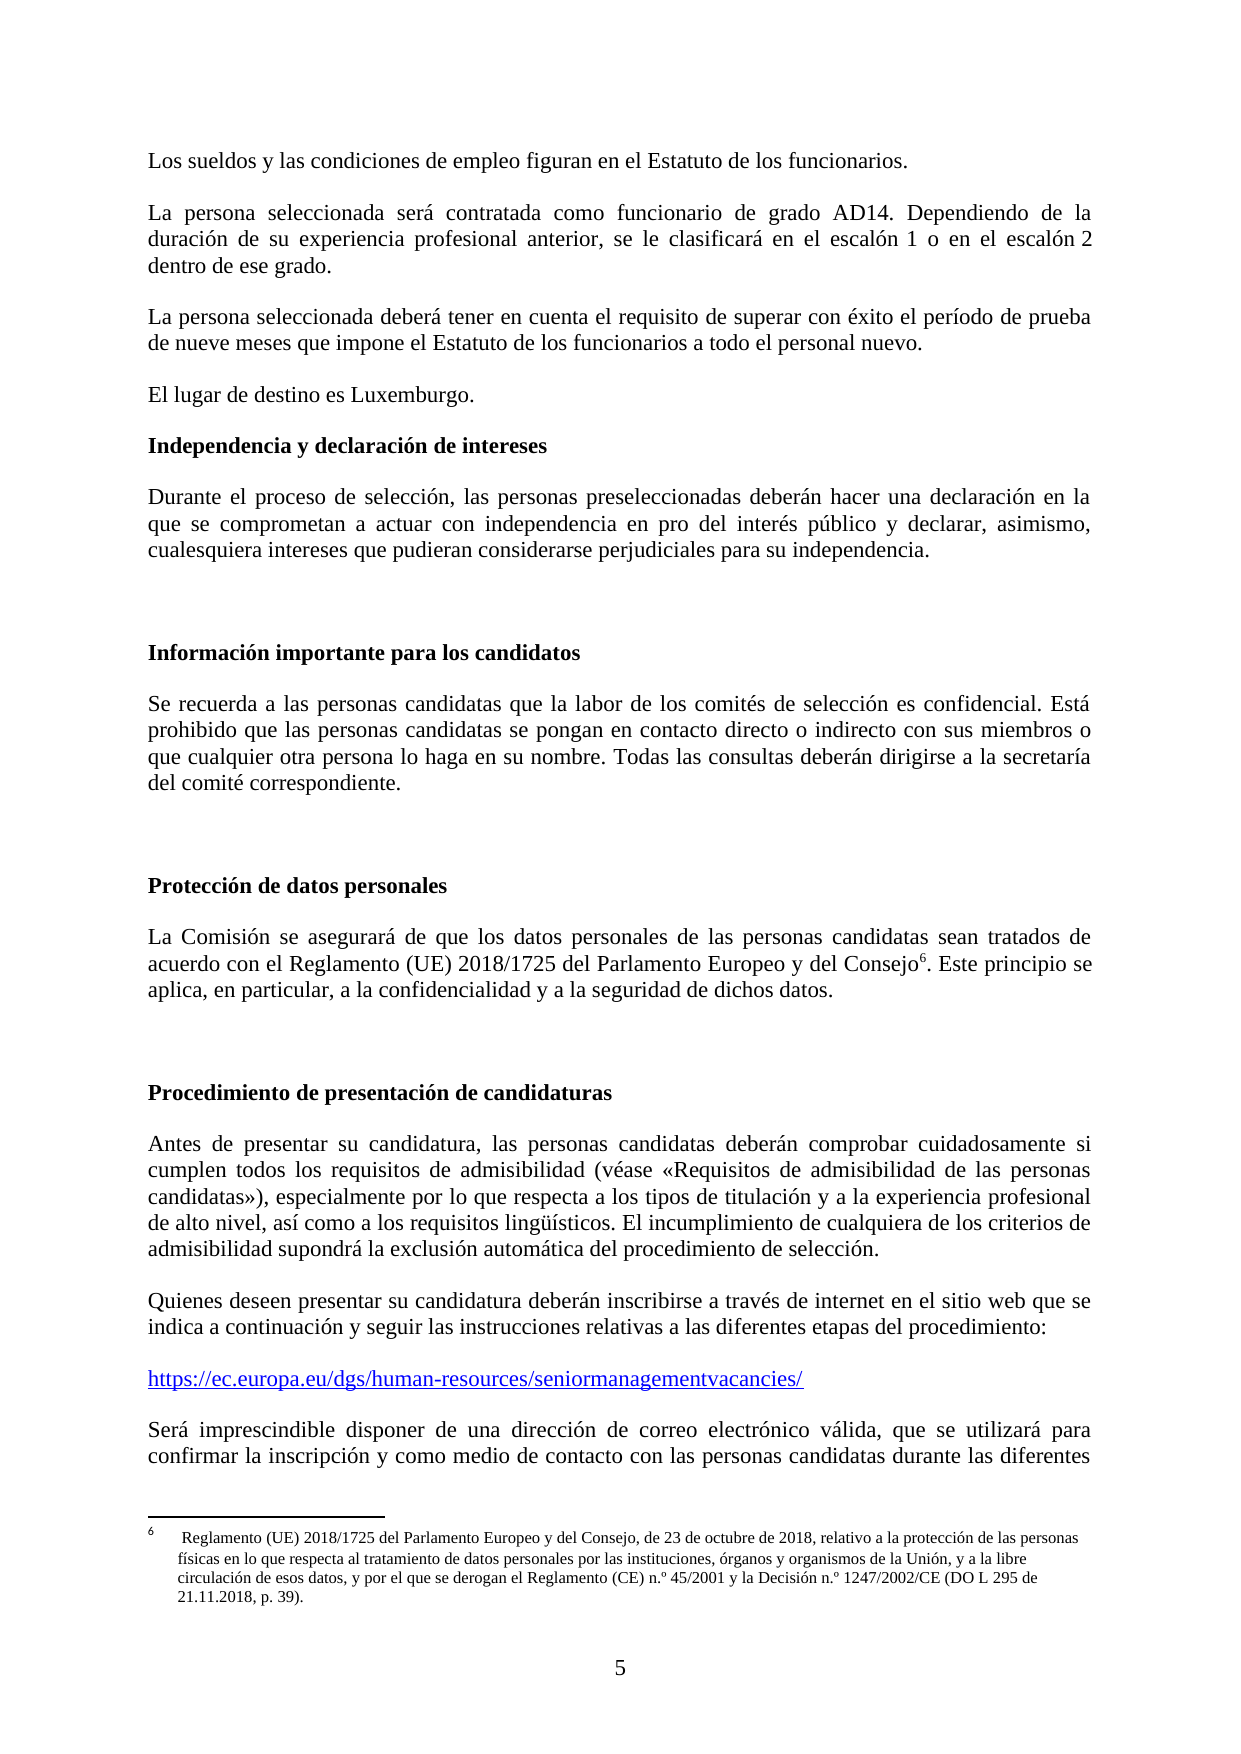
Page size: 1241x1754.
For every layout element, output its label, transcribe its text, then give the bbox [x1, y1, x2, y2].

text https://ec.europa.eu/dgs/human-resources/seniormanagementvacancies/ [148, 1364, 1093, 1391]
text Protección de datos personales [148, 872, 1093, 898]
text Procedimiento de presentación de candidaturas [148, 1079, 1093, 1105]
text Independencia y declaración de intereses [148, 432, 1093, 458]
text El lugar de destino es Luxemburgo. [148, 381, 1093, 407]
text Durante el proceso de selección, las personas preseleccionadas deberán hacer una declaración en la que se comprometan a actuar con independencia en pro del interés público y declarar, asimismo, cualesquiera intereses que pudieran considerarse perjudiciales para su independencia. [148, 483, 1093, 562]
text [148, 1416, 1093, 1469]
text Quienes deseen presentar su candidatura deberán inscribirse a través de internet en el sitio web que se indica a continuación y seguir las instrucciones relativas a las diferentes etapas del procedimiento: [148, 1287, 1093, 1339]
text Información importante para los candidatos [148, 639, 1093, 665]
text Se recuerda a las personas candidatas que la labor de los comités de selección es confidencial. Está prohibido que las personas candidatas se pongan en contacto directo o indirecto con sus miembros o que cualquier otra persona lo haga en su nombre. Todas las consultas deberán dirigirse a la secretaría del comité correspondiente. [148, 690, 1093, 796]
text La Comisión se asegurará de que los datos personales de las personas candidatas sean tratados de acuerdo con el Reglamento (UE) 2018/1725 del Parlamento Europeo y del Consejo. Este principio se aplica, en particular, a la confidencialidad y a la seguridad de dichos datos. [148, 923, 1093, 1002]
text Antes de presentar su candidatura, las personas candidatas deberán comprobar cuidadosamente si cumplen todos los requisitos de admisibilidad (véase «Requisitos de admisibilidad de las personas candidatas»), especialmente por lo que respecta a los tipos de titulación y a la experiencia profesional de alto nivel, así como a los requisitos lingüísticos. El incumplimiento de cualquiera de los criterios de admisibilidad supondrá la exclusión automática del procedimiento de selección. [148, 1130, 1093, 1262]
text La persona seleccionada será contratada como funcionario de grado AD14. Dependiendo de la duración de su experiencia profesional anterior, se le clasificará en el escalón 1 o en el escalón 2 dentro de ese grado. [148, 199, 1093, 278]
text La persona seleccionada deberá tener en cuenta el requisito de superar con éxito el período de prueba de nueve meses que impone el Estatuto de los funcionarios a todo el personal nuevo. [148, 303, 1093, 356]
text Los sueldos y las condiciones de empleo figuran en el Estatuto de los funcionarios. [148, 148, 1093, 174]
